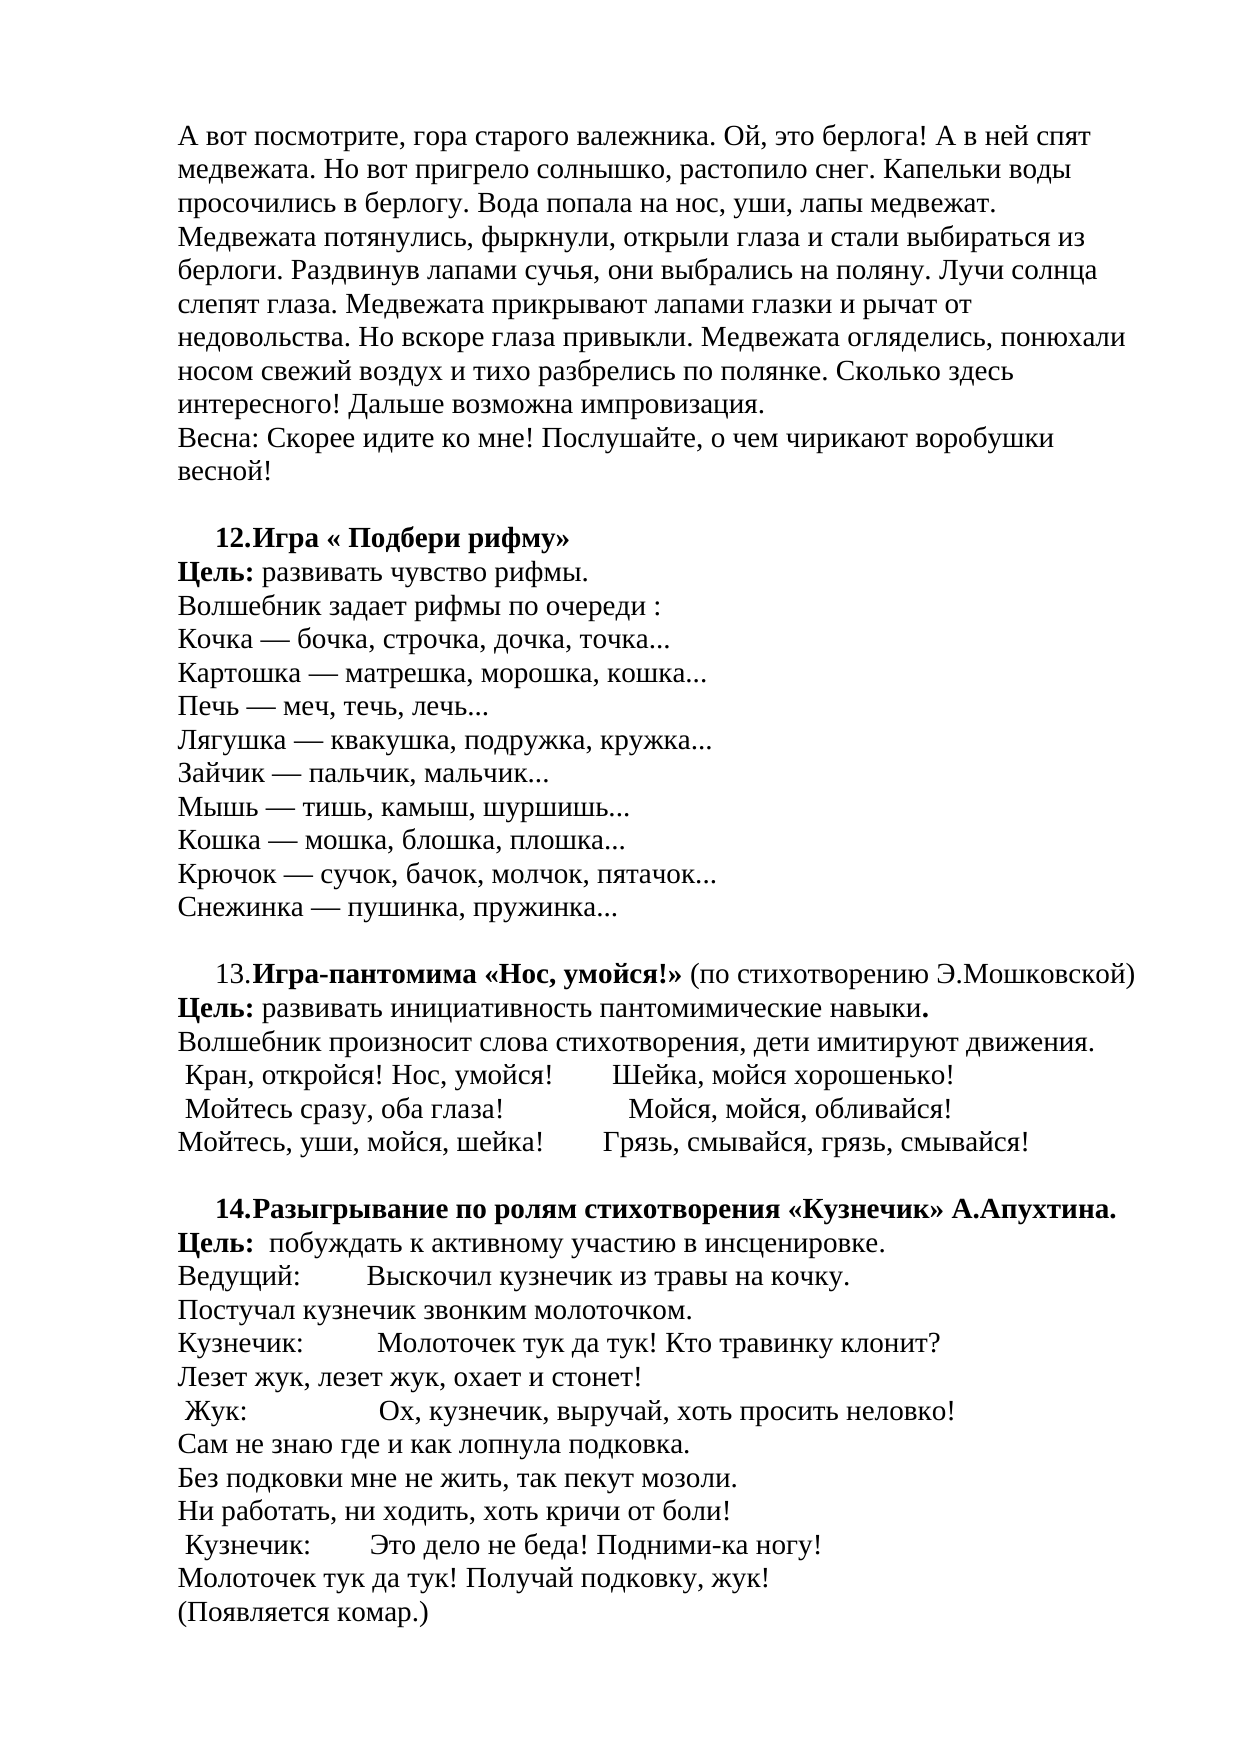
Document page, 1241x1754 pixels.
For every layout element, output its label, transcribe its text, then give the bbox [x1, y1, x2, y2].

text Ведущий: Выскочил кузнечик из травы на кочку. [177, 1258, 1152, 1292]
text (Появляется комар.) [177, 1594, 1152, 1627]
text Медвежата потянулись, фыркнули, открыли глаза и стали выбираться из берлоги. Раздвинув лапами сучья, они выбрались на поляну. Лучи солнца слепят глаза. Медвежата прикрывают лапами глазки и рычат от недовольства. Но вскоре глаза привыкли. Медвежата огляделись, понюхали носом свежий воздух и тихо разбрелись по полянке. Сколько здесь интересного! Дальше возможна импровизация. [177, 219, 1152, 420]
text Кочка — бочка, строчка, дочка, точка... [177, 621, 1152, 655]
text Весна: Скорее идите ко мне! Послушайте, о чем чирикают воробушки весной! [177, 420, 1152, 487]
text Лягушка — квакушка, подружка, кружка... [177, 722, 1152, 755]
text Печь — меч, течь, лечь... [177, 688, 1152, 722]
text Кузнечик: Молоточек тук да тук! Кто травинку клонит? [177, 1326, 1152, 1359]
text Без подковки мне не жить, так пекут мозоли. [177, 1460, 1152, 1493]
text Волшебник задает рифмы по очереди : [177, 588, 1152, 621]
text Цель: побуждать к активному участию в инсценировке. [177, 1225, 1152, 1258]
text Мойтесь сразу, оба глаза! Мойся, мойся, обливайся! [177, 1091, 1152, 1124]
text Сам не знаю где и как лопнула подковка. [177, 1426, 1152, 1460]
text Мышь — тишь, камыш, шуршишь... [177, 789, 1152, 822]
text Цель: развивать чувство рифмы. [177, 554, 1152, 588]
text Мойтесь, уши, мойся, шейка! Грязь, смывайся, грязь, смывайся! [177, 1124, 1152, 1158]
text А вот посмотрите, гора старого валежника. Ой, это берлога! А в ней спят медвежата. Но вот пригрело солнышко, растопило снег. Капельки воды просочились в берлогу. Вода попала на нос, уши, лапы медвежат. [177, 118, 1152, 219]
text Лезет жук, лезет жук, охает и стонет! [177, 1359, 1152, 1393]
list Игра « Подбери рифму» [215, 521, 1152, 554]
text Картошка — матрешка, морошка, кошка... [177, 655, 1152, 688]
text Молоточек тук да тук! Получай подковку, жук! [177, 1560, 1152, 1594]
text Цель: развивать инициативность пантомимические навыки. [177, 990, 1152, 1024]
text Кузнечик: Это дело не беда! Подними-ка ногу! [177, 1527, 1152, 1560]
text Кошка — мошка, блошка, плошка... [177, 822, 1152, 856]
text Ни работать, ни ходить, хоть кричи от боли! [177, 1493, 1152, 1527]
text Постучал кузнечик звонким молоточком. [177, 1292, 1152, 1326]
text Кран, откройся! Нос, умойся! Шейка, мойся хорошенько! [177, 1057, 1152, 1091]
text Зайчик — пальчик, мальчик... [177, 755, 1152, 789]
text Снежинка — пушинка, пружинка... [177, 889, 1152, 923]
text Жук: Ох, кузнечик, выручай, хоть просить неловко! [177, 1393, 1152, 1426]
text Крючок — сучок, бачок, молчок, пятачок... [177, 856, 1152, 889]
list Игра-пантомима «Нос, умойся!» (по стихотворению Э.Мошковской) [215, 957, 1152, 990]
list Разыгрывание по ролям стихотворения «Кузнечик» А.Апухтина. [215, 1191, 1152, 1225]
text Волшебник произносит слова стихотворения, дети имитируют движения. [177, 1024, 1152, 1057]
